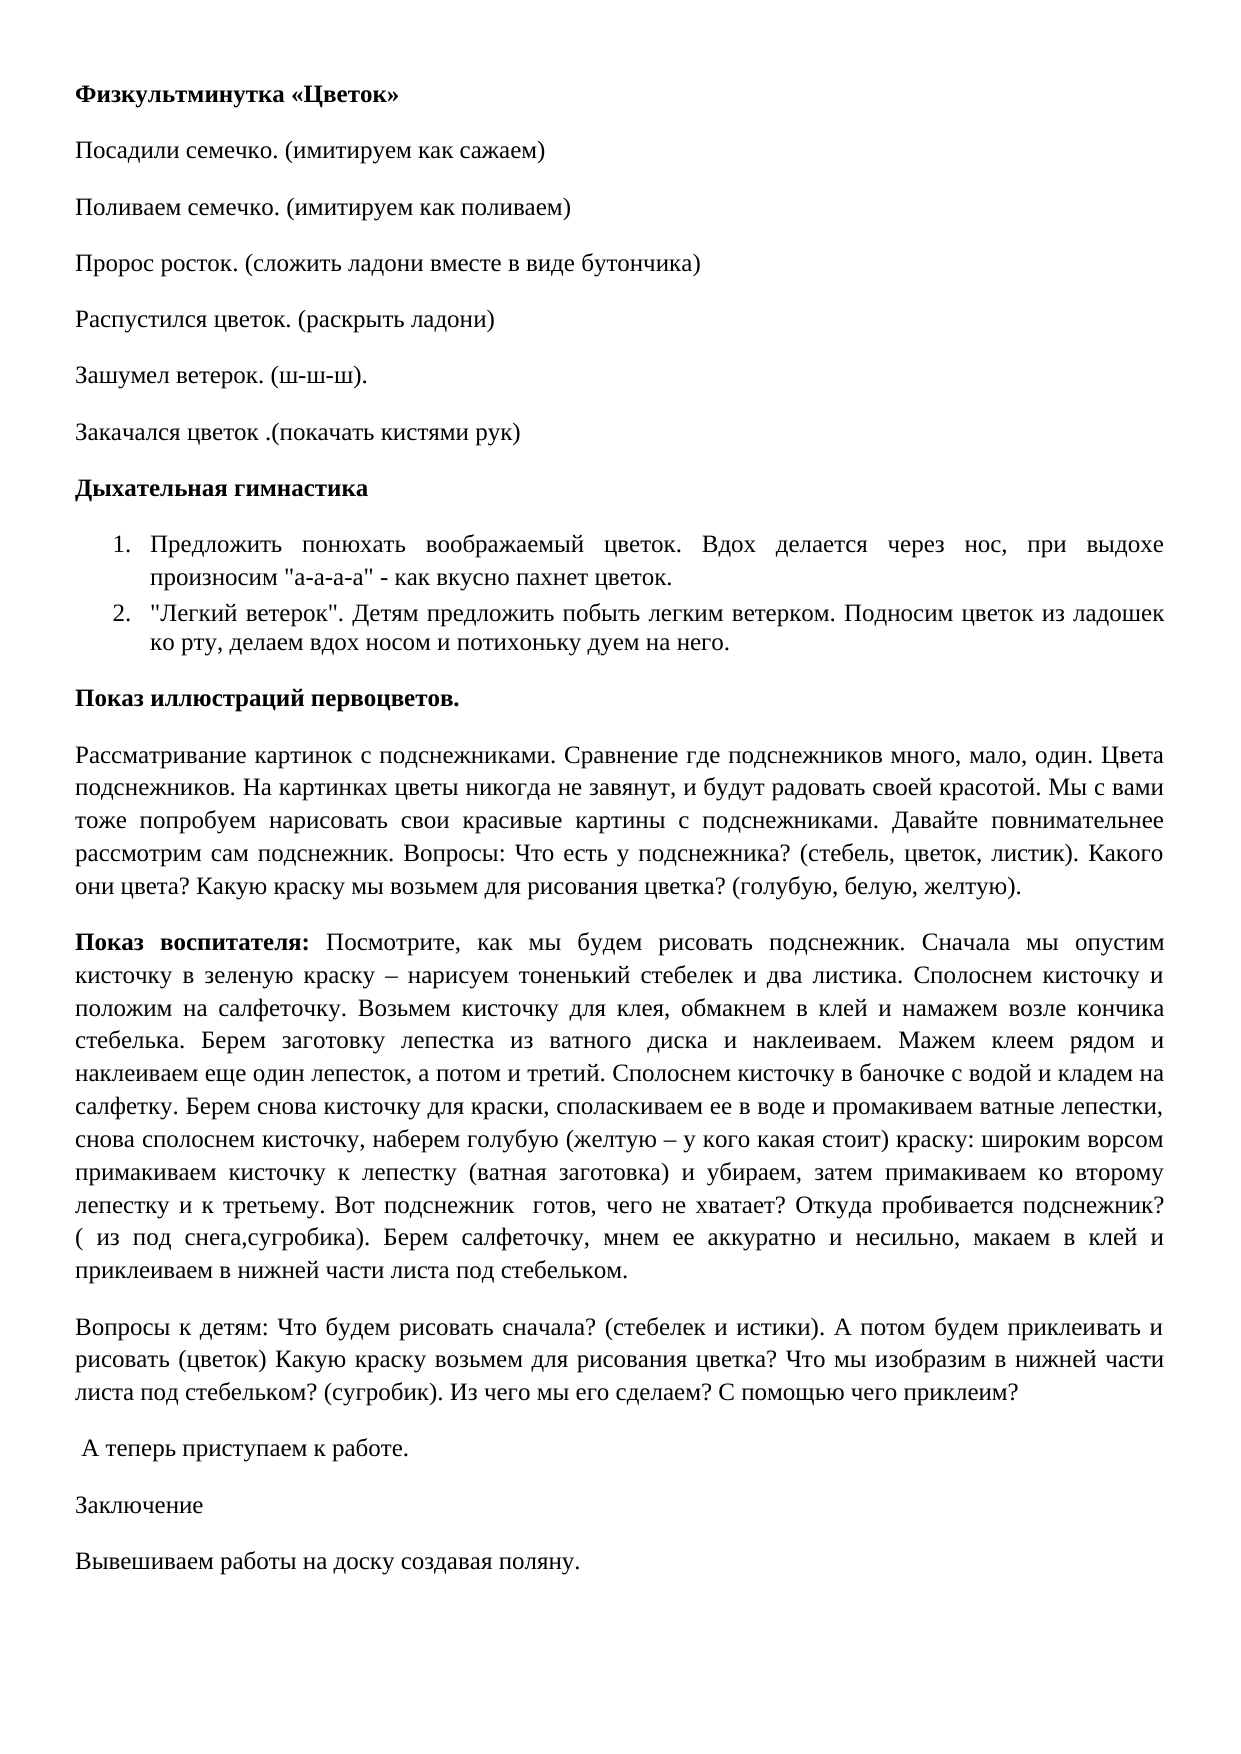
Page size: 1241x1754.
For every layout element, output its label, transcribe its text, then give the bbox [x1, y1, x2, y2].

list Предложить понюхать воображаемый цветок. Вдох делается через нос, при выдохе произносим "а-а-а-а" - как вкусно пахнет цветок. [112, 525, 1165, 591]
text Показ воспитателя: Посмотрите, как мы будем рисовать подснежник. Сначала мы опустим кисточку в зеленую краску – нарисуем тоненький стебелек и два листика. Сполоснем кисточку и положим на салфеточку. Возьмем кисточку для клея, обмакнем в клей и намажем возле кончика стебелька. Берем заготовку лепестка из ватного диска и наклеиваем. Мажем клеем рядом и наклеиваем еще один лепесток, а потом и третий. Сполоснем кисточку в баночке с водой и кладем на салфетку. Берем снова кисточку для краски, споласкиваем ее в воде и промакиваем ватные лепестки, снова сполоснем кисточку, наберем голубую (желтую – у кого какая стоит) краску: широким ворсом примакиваем кисточку к лепестку (ватная заготовка) и убираем, затем примакиваем ко второму лепестку и к третьему. Вот подснежник готов, чего не хватает? Откуда пробивается подснежник? ( из под снега,сугробика). Берем салфеточку, мнем ее аккуратно и несильно, макаем в клей и приклеиваем в нижней части листа под стебельком. [75, 923, 1165, 1284]
text Вопросы к детям: Что будем рисовать сначала? (стебелек и истики). А потом будем приклеивать и рисовать (цветок) Какую краску возьмем для рисования цветка? Что мы изобразим в нижней части листа под стебельком? (сугробик). Из чего мы его сделаем? С помощью чего приклеим? [75, 1307, 1165, 1406]
text Распустился цветок. (раскрыть ладони) [75, 300, 1165, 333]
text Физкультминутка «Цветок» [75, 75, 1165, 108]
text А теперь приступаем к работе. [75, 1429, 1165, 1462]
text Закачался цветок .(покачать кистями рук) [75, 412, 1165, 445]
text Пророс росток. (сложить ладони вместе в виде бутончика) [75, 244, 1165, 277]
text Посадили семечко. (имитируем как сажаем) [75, 131, 1165, 164]
text Рассматривание картинок с подснежниками. Сравнение где подснежников много, мало, один. Цвета подснежников. На картинках цветы никогда не завянут, и будут радовать своей красотой. Мы с вами тоже попробуем нарисовать свои красивые картины с подснежниками. Давайте повнимательнее рассмотрим сам подснежник. Вопросы: Что есть у подснежника? (стебель, цветок, листик). Какого они цвета? Какую краску мы возьмем для рисования цветка? (голубую, белую, желтую). [75, 736, 1165, 900]
text Вывешиваем работы на доску создавая поляну. [75, 1542, 1165, 1575]
text Зашумел ветерок. (ш-ш-ш). [75, 356, 1165, 389]
text Заключение [75, 1486, 1165, 1518]
text Показ иллюстраций первоцветов. [75, 679, 1165, 712]
list "Легкий ветерок". Детям предложить побыть легким ветерком. Подносим цветок из ладошек ко рту, делаем вдох носом и потихоньку дуем на него. [112, 598, 1165, 656]
text Дыхательная гимнастика [75, 469, 1165, 502]
text Поливаем семечко. (имитируем как поливаем) [75, 187, 1165, 220]
